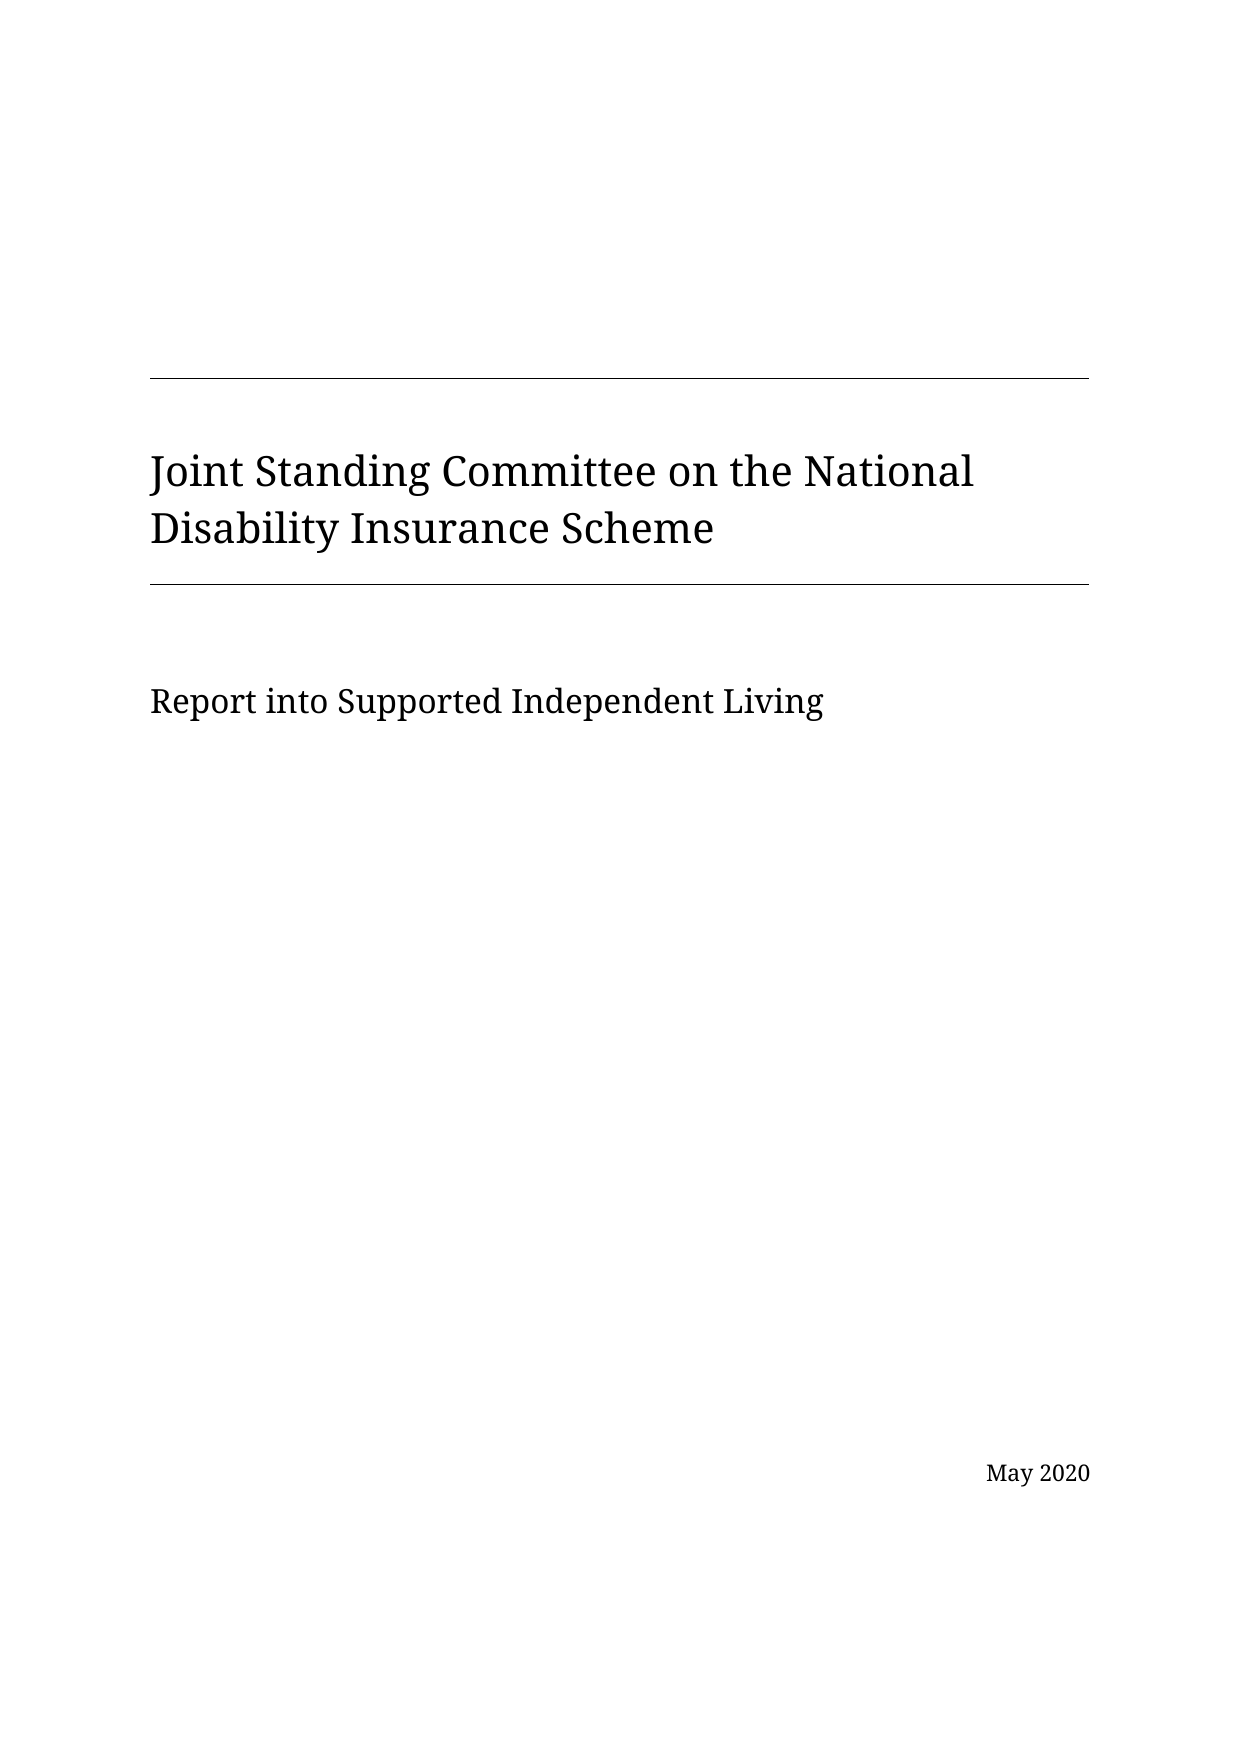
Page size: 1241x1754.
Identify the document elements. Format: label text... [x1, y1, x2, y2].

title Report into Supported Independent Living [150, 678, 1090, 723]
title Joint Standing Committee on the National Disability Insurance Scheme [150, 442, 1090, 555]
